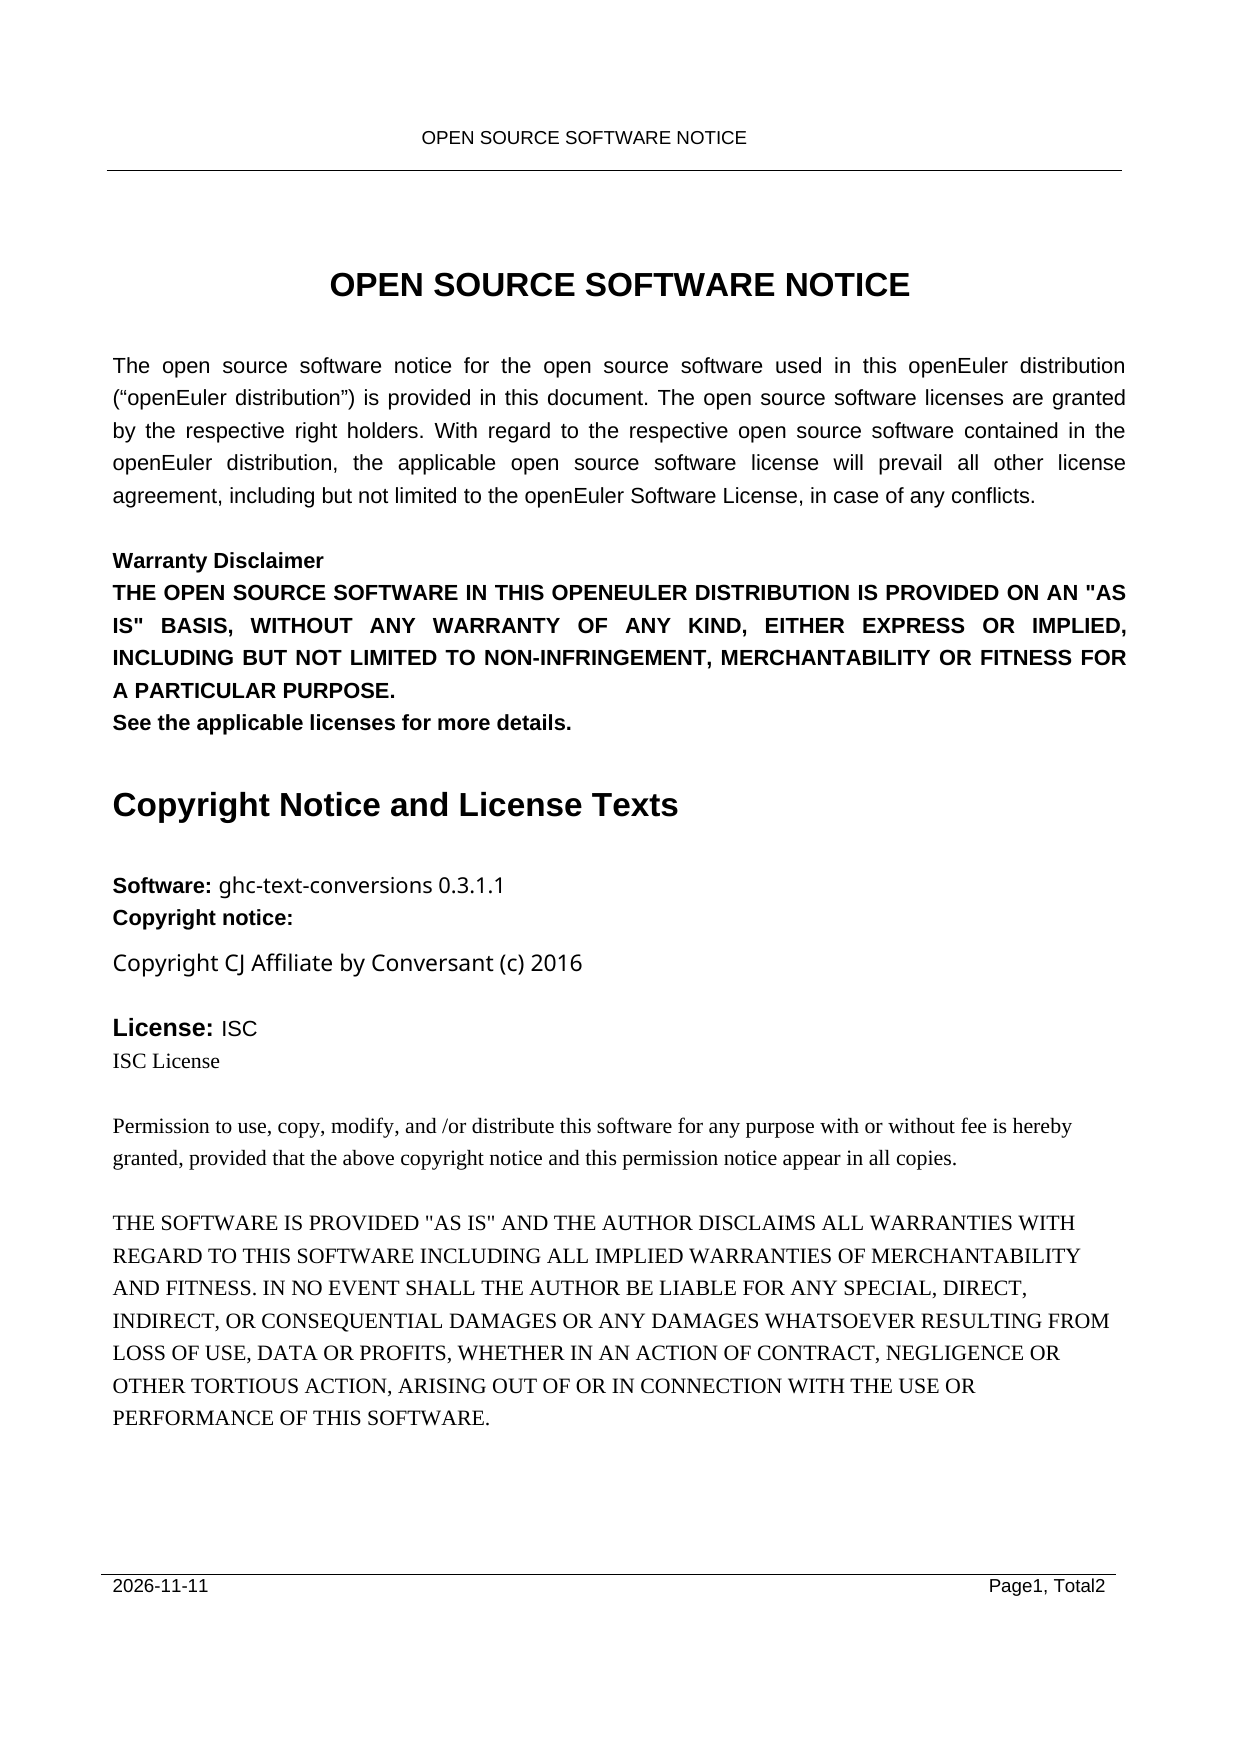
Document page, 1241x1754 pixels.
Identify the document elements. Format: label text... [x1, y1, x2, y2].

title Software: ghc-text-conversions 0.3.1.1 [112, 869, 1128, 901]
text Copyright Notice and License Texts [112, 771, 1128, 836]
text OPEN SOURCE SOFTWARE NOTICE [112, 251, 1128, 316]
text License: ISC [112, 1012, 1128, 1044]
text Warranty Disclaimer [112, 544, 1128, 576]
text Copyright notice: [112, 901, 1128, 934]
text The open source software notice for the open source software used in this openEuler distribution (“openEuler distribution”) is provided in this document. The open source software licenses are granted by the respective right holders. With regard to the respective open source software contained in the openEuler distribution, the applicable open source software license will prevail all other license agreement, including but not limited to the openEuler Software License, in case of any conflicts. [112, 349, 1128, 511]
text ISC License Permission to use, copy, modify, and /or distribute this software for any purpose with or without fee is hereby granted, provided that the above copyright notice and this permission notice appear in all copies. THE SOFTWARE IS PROVIDED "AS IS" AND THE AUTHOR DISCLAIMS ALL WARRANTIES WITH REGARD TO THIS SOFTWARE INCLUDING ALL IMPLIED WARRANTIES OF MERCHANTABILITY AND FITNESS. IN NO EVENT SHALL THE AUTHOR BE LIABLE FOR ANY SPECIAL, DIRECT, INDIRECT, OR CONSEQUENTIAL DAMAGES OR ANY DAMAGES WHATSOEVER RESULTING FROM LOSS OF USE, DATA OR PROFITS, WHETHER IN AN ACTION OF CONTRACT, NEGLIGENCE OR OTHER TORTIOUS ACTION, ARISING OUT OF OR IN CONNECTION WITH THE USE OR PERFORMANCE OF THIS SOFTWARE. [112, 1044, 1128, 1467]
text THE OPEN SOURCE SOFTWARE IN THIS OPENEULER DISTRIBUTION IS PROVIDED ON AN "AS IS" BASIS, WITHOUT ANY WARRANTY OF ANY KIND, EITHER EXPRESS OR IMPLIED, INCLUDING BUT NOT LIMITED TO NON-INFRINGEMENT, MERCHANTABILITY OR FITNESS FOR A PARTICULAR PURPOSE. See the applicable licenses for more details. [112, 576, 1128, 739]
text Copyright CJ Affiliate by Conversant (c) 2016 [112, 947, 1128, 1012]
